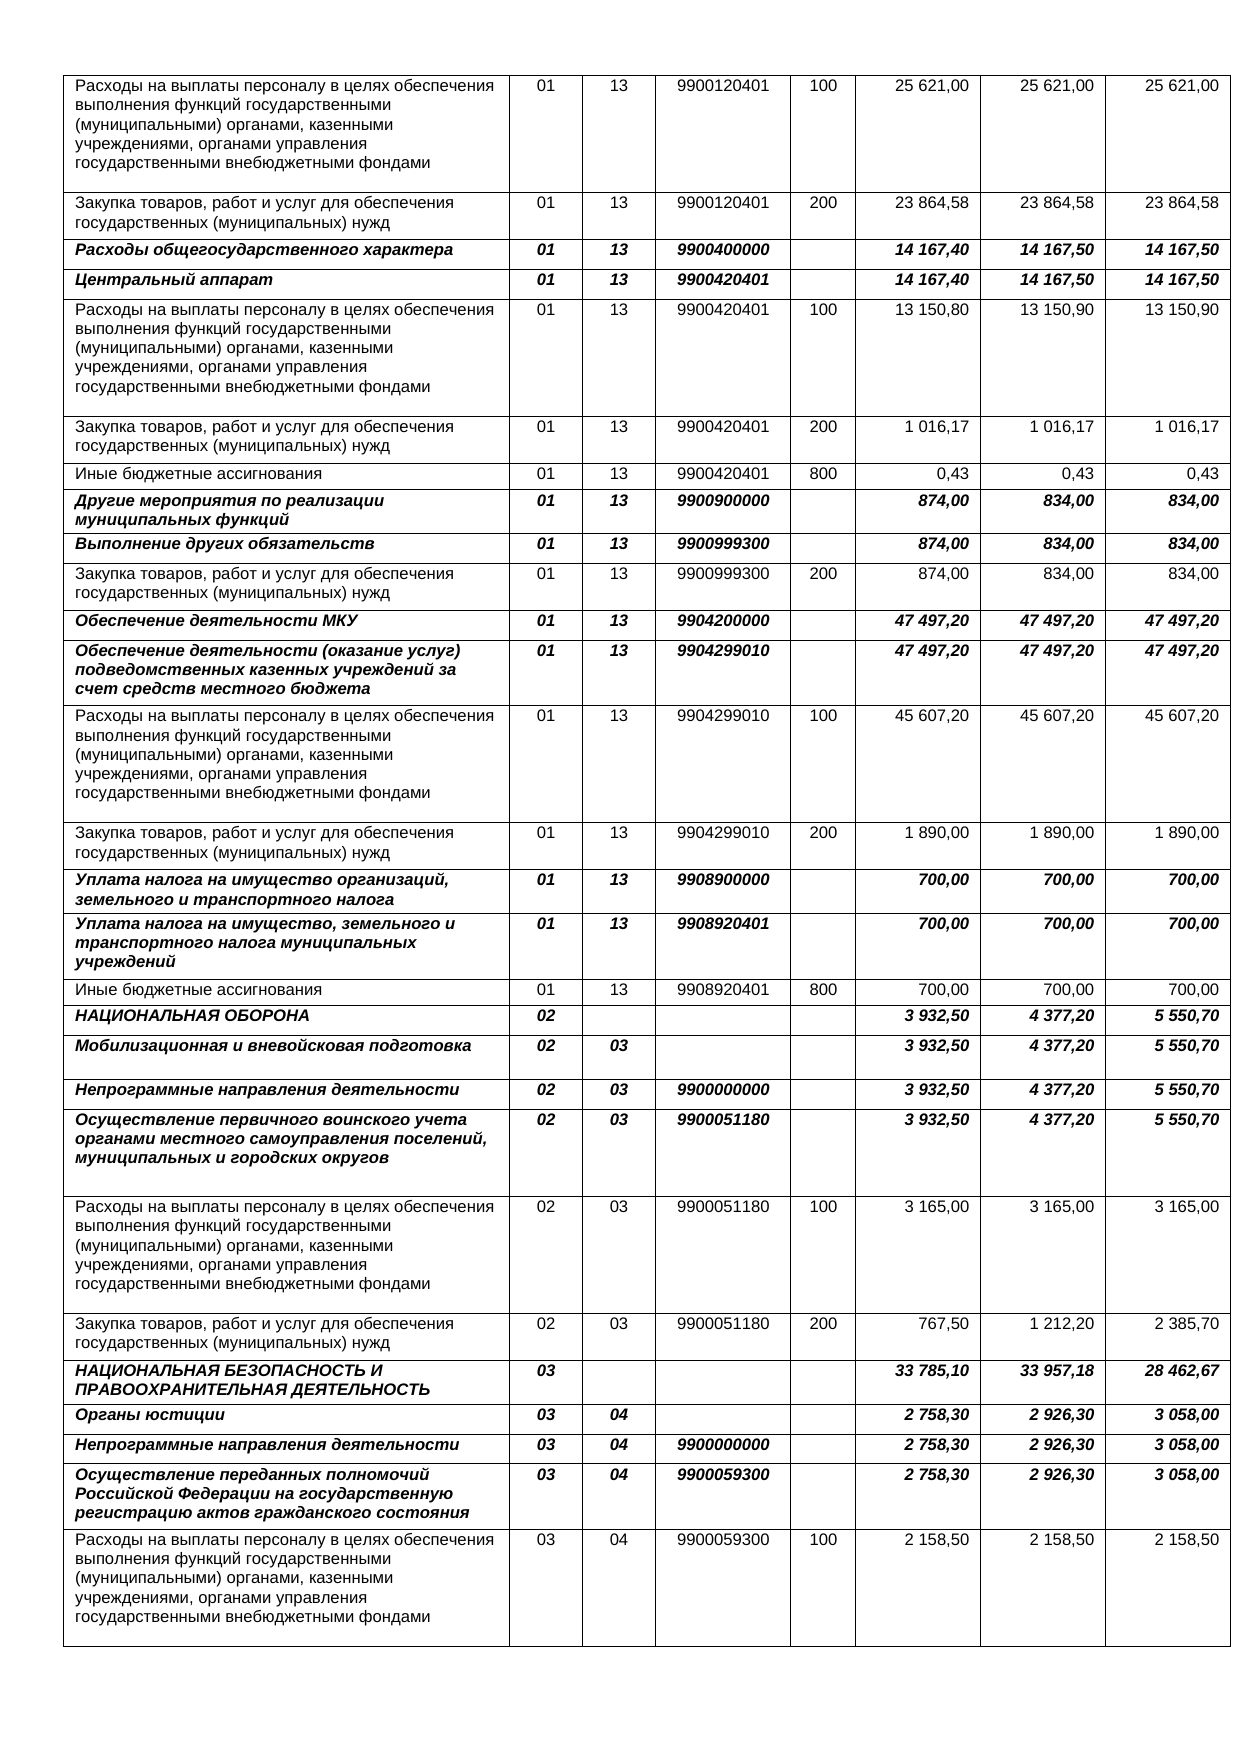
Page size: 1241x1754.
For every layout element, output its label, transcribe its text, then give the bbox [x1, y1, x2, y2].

table_cell 9904299010 [656, 706, 790, 822]
table_cell 3 932,50 [856, 1036, 980, 1079]
table_cell 25 621,00 [981, 76, 1105, 192]
table_cell 0,43 [1106, 464, 1230, 489]
table_cell 800 [791, 464, 855, 489]
table_cell 04 [583, 1435, 655, 1463]
table_cell 01 [510, 300, 582, 416]
table_cell 02 [510, 1314, 582, 1360]
table_cell Закупка товаров, работ и услуг для обеспечения государственных (муниципальных) нужд [64, 564, 509, 610]
table_cell 13 [583, 490, 655, 533]
table_cell 14 167,50 [981, 270, 1105, 299]
table_cell 3 165,00 [1106, 1197, 1230, 1313]
table_cell [791, 1464, 855, 1529]
table_cell 33 785,10 [856, 1361, 980, 1404]
table_cell 13 150,90 [981, 300, 1105, 416]
table_cell 9904299010 [656, 823, 790, 869]
table_cell 14 167,40 [856, 270, 980, 299]
table_cell 03 [510, 1405, 582, 1433]
table_cell 3 932,50 [856, 1006, 980, 1035]
table_cell НАЦИОНАЛЬНАЯ ОБОРОНА [64, 1006, 509, 1035]
table_cell 200 [791, 1314, 855, 1360]
table_cell 200 [791, 564, 855, 610]
table_cell 2 926,30 [981, 1464, 1105, 1529]
table_cell 2 158,50 [1106, 1530, 1230, 1646]
table_cell [791, 1006, 855, 1035]
table_cell 13 [583, 464, 655, 489]
table_cell 5 550,70 [1106, 1036, 1230, 1079]
table_cell 1 890,00 [1106, 823, 1230, 869]
table_cell 47 497,20 [1106, 641, 1230, 705]
table_cell 1 890,00 [981, 823, 1105, 869]
table_cell 45 607,20 [981, 706, 1105, 822]
table_cell 9900120401 [656, 193, 790, 239]
table_cell 100 [791, 76, 855, 192]
table_cell [656, 1036, 790, 1079]
table_cell 04 [583, 1405, 655, 1433]
table_cell Непрограммные направления деятельности [64, 1435, 509, 1463]
table_cell 03 [510, 1361, 582, 1404]
table_cell [791, 1405, 855, 1433]
table_cell 13 [583, 914, 655, 978]
table_cell 23 864,58 [856, 193, 980, 239]
table_cell 9900051180 [656, 1314, 790, 1360]
table_cell 02 [510, 1197, 582, 1313]
table_cell Непрограммные направления деятельности [64, 1080, 509, 1108]
table_cell 13 150,80 [856, 300, 980, 416]
table_cell Осуществление первичного воинского учета органами местного самоуправления поселений, муниципальных и городских округов [64, 1110, 509, 1196]
table_cell 03 [583, 1080, 655, 1108]
table_cell 14 167,50 [1106, 270, 1230, 299]
table_cell 01 [510, 240, 582, 269]
table_cell 13 150,90 [1106, 300, 1230, 416]
table_cell 3 058,00 [1106, 1405, 1230, 1433]
table_cell 9904299010 [656, 641, 790, 705]
table_cell 47 497,20 [981, 641, 1105, 705]
table_cell [791, 534, 855, 563]
table_cell Закупка товаров, работ и услуг для обеспечения государственных (муниципальных) нужд [64, 823, 509, 869]
table_cell 5 550,70 [1106, 1006, 1230, 1035]
table_cell Расходы общегосударственного характера [64, 240, 509, 269]
table_cell 9900420401 [656, 464, 790, 489]
table_cell 01 [510, 823, 582, 869]
table_cell 04 [583, 1464, 655, 1529]
table_cell [791, 611, 855, 639]
table_cell 700,00 [1106, 914, 1230, 978]
table_cell 2 758,30 [856, 1405, 980, 1433]
table_cell 03 [510, 1464, 582, 1529]
table_cell 13 [583, 870, 655, 913]
table_cell [656, 1361, 790, 1404]
table_cell Иные бюджетные ассигнования [64, 464, 509, 489]
table_cell 33 957,18 [981, 1361, 1105, 1404]
table_cell 03 [583, 1110, 655, 1196]
table_cell 100 [791, 300, 855, 416]
table_cell 02 [510, 1036, 582, 1079]
table_cell 14 167,40 [856, 240, 980, 269]
table_cell 02 [510, 1110, 582, 1196]
table_cell 01 [510, 706, 582, 822]
table_cell 1 212,20 [981, 1314, 1105, 1360]
table_cell Выполнение других обязательств [64, 534, 509, 563]
table_cell 200 [791, 417, 855, 463]
table_cell 23 864,58 [1106, 193, 1230, 239]
table_cell 9900051180 [656, 1197, 790, 1313]
table_cell [791, 1036, 855, 1079]
table_cell 01 [510, 270, 582, 299]
table_cell 03 [510, 1435, 582, 1463]
table_cell 2 758,30 [856, 1464, 980, 1529]
table_cell [791, 1080, 855, 1108]
table_cell 200 [791, 823, 855, 869]
table_cell 9900420401 [656, 300, 790, 416]
table_cell 9900059300 [656, 1530, 790, 1646]
table_cell [791, 641, 855, 705]
table_cell [791, 1361, 855, 1404]
table_cell Закупка товаров, работ и услуг для обеспечения государственных (муниципальных) нужд [64, 193, 509, 239]
table_cell 13 [583, 193, 655, 239]
table_cell 700,00 [1106, 870, 1230, 913]
table_cell 700,00 [856, 914, 980, 978]
table_cell 45 607,20 [856, 706, 980, 822]
table_cell 01 [510, 564, 582, 610]
table_cell 100 [791, 1530, 855, 1646]
table_cell 4 377,20 [981, 1110, 1105, 1196]
table_cell 834,00 [1106, 490, 1230, 533]
table_cell 47 497,20 [1106, 611, 1230, 639]
table_cell 25 621,00 [1106, 76, 1230, 192]
table_cell 13 [583, 823, 655, 869]
table_cell 02 [510, 1080, 582, 1108]
table_cell 13 [583, 76, 655, 192]
table_cell 874,00 [856, 564, 980, 610]
table_cell 01 [510, 193, 582, 239]
table_cell 9900051180 [656, 1110, 790, 1196]
table_cell 874,00 [856, 490, 980, 533]
table_cell Иные бюджетные ассигнования [64, 980, 509, 1005]
table_cell НАЦИОНАЛЬНАЯ БЕЗОПАСНОСТЬ И ПРАВООХРАНИТЕЛЬНАЯ ДЕЯТЕЛЬНОСТЬ [64, 1361, 509, 1404]
table_cell Мобилизационная и вневойсковая подготовка [64, 1036, 509, 1079]
table_cell 5 550,70 [1106, 1080, 1230, 1108]
table_cell 01 [510, 490, 582, 533]
table_cell 2 926,30 [981, 1405, 1105, 1433]
table_cell 1 016,17 [981, 417, 1105, 463]
table_cell 04 [583, 1530, 655, 1646]
table_cell Обеспечение деятельности (оказание услуг) подведомственных казенных учреждений за счет средств местного бюджета [64, 641, 509, 705]
table_cell 2 758,30 [856, 1435, 980, 1463]
table_cell 834,00 [981, 564, 1105, 610]
table_cell 4 377,20 [981, 1080, 1105, 1108]
table_cell 47 497,20 [856, 641, 980, 705]
table_cell 9900059300 [656, 1464, 790, 1529]
table_cell 700,00 [1106, 980, 1230, 1005]
table_cell 14 167,50 [1106, 240, 1230, 269]
table_cell 100 [791, 1197, 855, 1313]
table_cell 767,50 [856, 1314, 980, 1360]
table_cell Обеспечение деятельности МКУ [64, 611, 509, 639]
table_cell Органы юстиции [64, 1405, 509, 1433]
table_cell 5 550,70 [1106, 1110, 1230, 1196]
table_cell [791, 270, 855, 299]
table_cell 3 165,00 [981, 1197, 1105, 1313]
table_cell 01 [510, 611, 582, 639]
table_cell 01 [510, 464, 582, 489]
table_cell 03 [583, 1197, 655, 1313]
table_cell [791, 914, 855, 978]
table_cell 45 607,20 [1106, 706, 1230, 822]
table_cell 4 377,20 [981, 1036, 1105, 1079]
table_cell 834,00 [981, 490, 1105, 533]
table_cell 2 158,50 [856, 1530, 980, 1646]
table_cell [583, 1361, 655, 1404]
table_cell 9900000000 [656, 1080, 790, 1108]
table_cell 3 165,00 [856, 1197, 980, 1313]
table_cell 01 [510, 914, 582, 978]
table_cell 03 [583, 1314, 655, 1360]
table_cell 3 932,50 [856, 1110, 980, 1196]
table_cell Осуществление переданных полномочий Российской Федерации на государственную регистрацию актов гражданского состояния [64, 1464, 509, 1529]
table_cell 9900900000 [656, 490, 790, 533]
table_cell 9900999300 [656, 534, 790, 563]
table_cell 9908920401 [656, 914, 790, 978]
table_cell 01 [510, 534, 582, 563]
table_cell 47 497,20 [981, 611, 1105, 639]
table_cell 01 [510, 417, 582, 463]
table_cell 13 [583, 564, 655, 610]
table_cell 25 621,00 [856, 76, 980, 192]
table_cell 700,00 [981, 914, 1105, 978]
table_cell 9908900000 [656, 870, 790, 913]
table_cell 03 [583, 1036, 655, 1079]
table_cell 0,43 [856, 464, 980, 489]
table_cell 03 [510, 1530, 582, 1646]
table_cell Закупка товаров, работ и услуг для обеспечения государственных (муниципальных) нужд [64, 417, 509, 463]
table_cell 9908920401 [656, 980, 790, 1005]
table_cell [791, 490, 855, 533]
table_cell 23 864,58 [981, 193, 1105, 239]
table_cell 9904200000 [656, 611, 790, 639]
table_cell 9900999300 [656, 564, 790, 610]
table_cell 01 [510, 870, 582, 913]
table_cell 2 926,30 [981, 1435, 1105, 1463]
table_cell [791, 870, 855, 913]
table_cell 0,43 [981, 464, 1105, 489]
table_cell [791, 240, 855, 269]
table_cell 3 058,00 [1106, 1435, 1230, 1463]
table_cell 13 [583, 417, 655, 463]
table_cell 834,00 [1106, 534, 1230, 563]
table_cell 13 [583, 240, 655, 269]
table_cell 13 [583, 641, 655, 705]
table_cell 1 890,00 [856, 823, 980, 869]
table_cell 13 [583, 706, 655, 822]
table_cell [583, 1006, 655, 1035]
table_cell 2 385,70 [1106, 1314, 1230, 1360]
table_cell 700,00 [981, 980, 1105, 1005]
table_cell 01 [510, 76, 582, 192]
table_cell 700,00 [856, 870, 980, 913]
table_cell 13 [583, 611, 655, 639]
table_cell 13 [583, 980, 655, 1005]
table_cell Уплата налога на имущество, земельного и транспортного налога муниципальных учреждений [64, 914, 509, 978]
table_cell 9900420401 [656, 270, 790, 299]
table_cell 200 [791, 193, 855, 239]
table_cell Закупка товаров, работ и услуг для обеспечения государственных (муниципальных) нужд [64, 1314, 509, 1360]
table_cell 9900000000 [656, 1435, 790, 1463]
table_cell 14 167,50 [981, 240, 1105, 269]
table_cell [656, 1006, 790, 1035]
table_cell Центральный аппарат [64, 270, 509, 299]
table_cell 874,00 [856, 534, 980, 563]
table_cell 1 016,17 [1106, 417, 1230, 463]
table_cell 9900400000 [656, 240, 790, 269]
table_cell 700,00 [856, 980, 980, 1005]
table_cell 3 932,50 [856, 1080, 980, 1108]
table_cell 9900120401 [656, 76, 790, 192]
table_cell 3 058,00 [1106, 1464, 1230, 1529]
table_cell Другие мероприятия по реализации муниципальных функций [64, 490, 509, 533]
table_cell 100 [791, 706, 855, 822]
table_cell 700,00 [981, 870, 1105, 913]
table_cell 834,00 [1106, 564, 1230, 610]
table_cell [791, 1435, 855, 1463]
table_cell 9900420401 [656, 417, 790, 463]
table_cell 02 [510, 1006, 582, 1035]
table_cell 834,00 [981, 534, 1105, 563]
table_cell 13 [583, 300, 655, 416]
table_cell 13 [583, 270, 655, 299]
table_cell 01 [510, 641, 582, 705]
table_cell 01 [510, 980, 582, 1005]
table_cell [791, 1110, 855, 1196]
table_cell [656, 1405, 790, 1433]
table_cell Уплата налога на имущество организаций, земельного и транспортного налога [64, 870, 509, 913]
table_cell 2 158,50 [981, 1530, 1105, 1646]
table_cell 800 [791, 980, 855, 1005]
table_cell 28 462,67 [1106, 1361, 1230, 1404]
table_cell 47 497,20 [856, 611, 980, 639]
table_cell 13 [583, 534, 655, 563]
table_cell 4 377,20 [981, 1006, 1105, 1035]
table_cell 1 016,17 [856, 417, 980, 463]
